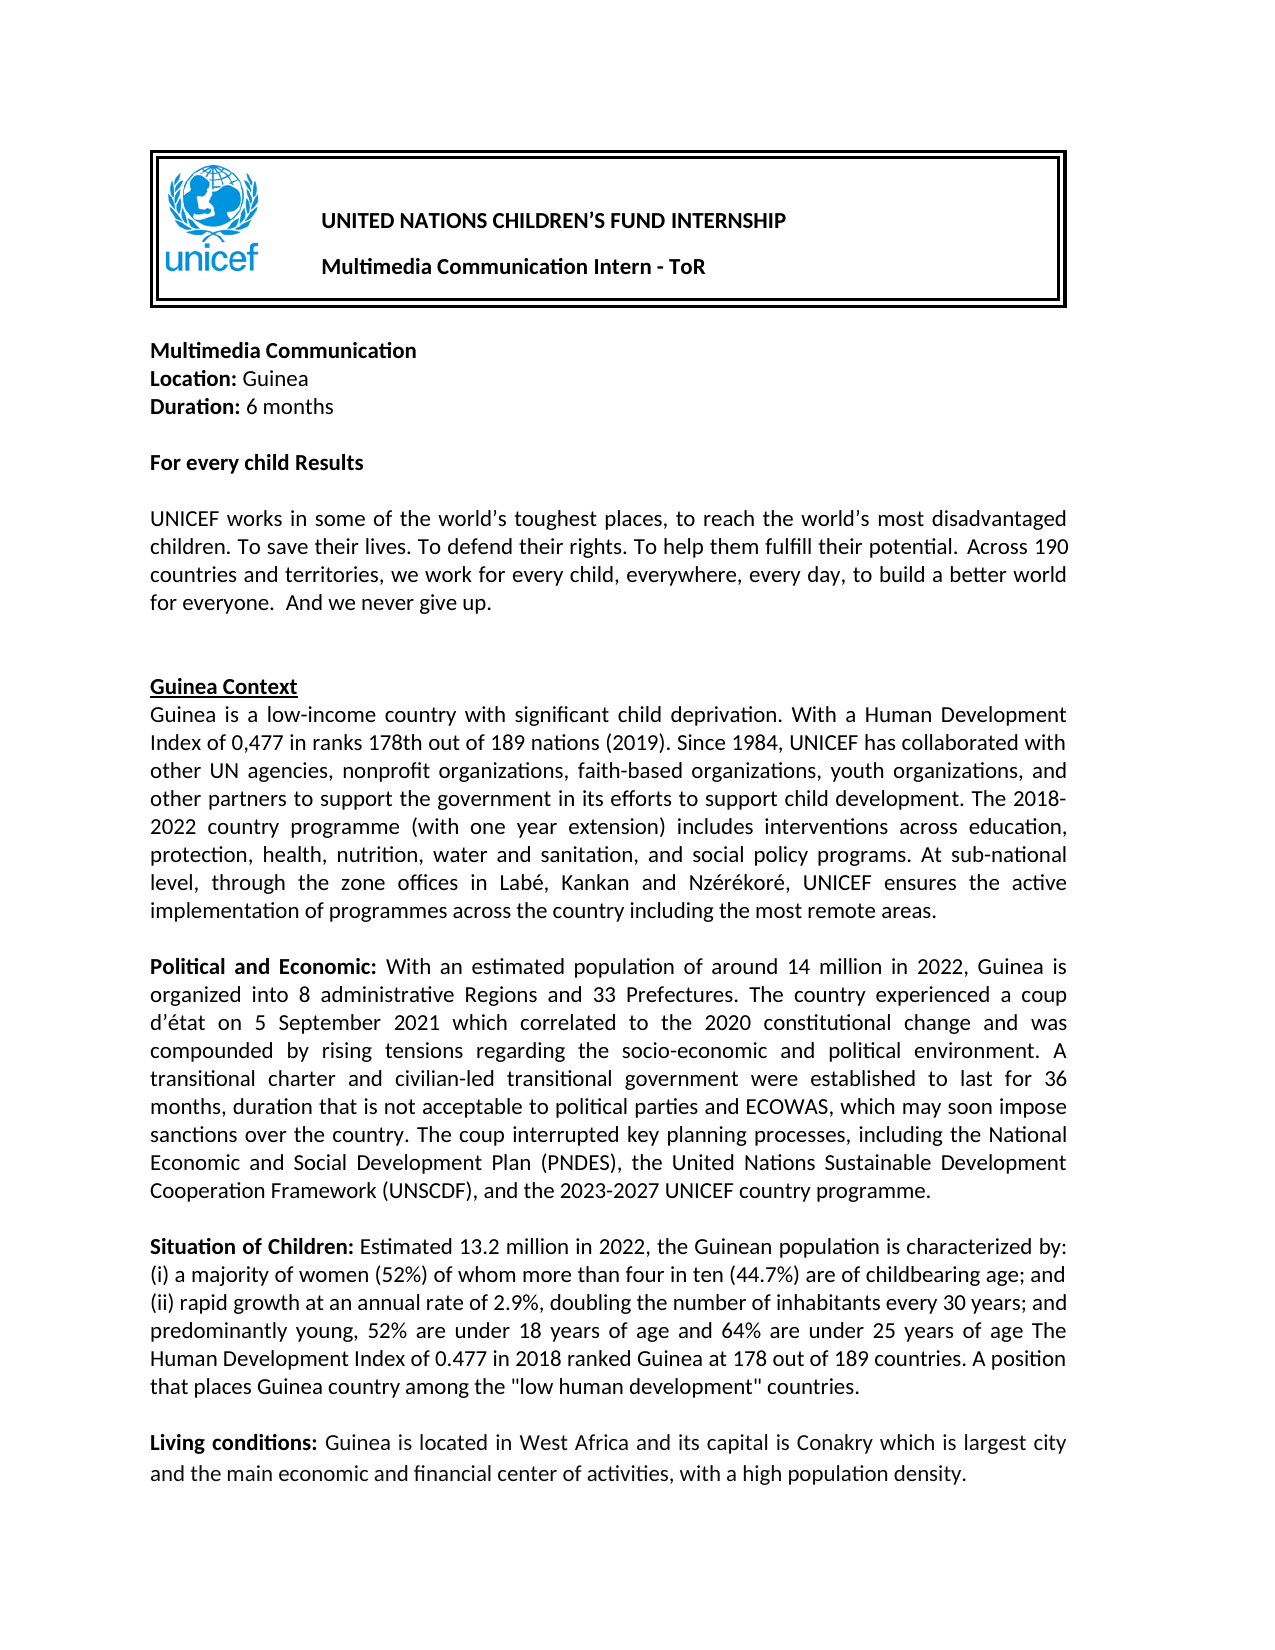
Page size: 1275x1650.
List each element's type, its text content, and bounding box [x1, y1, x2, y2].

text Guinea Context [150, 672, 1069, 700]
text Living conditions: Guinea is located in West Africa and its capital is Conakry which is largest city and the main economic and financial center of activities, with a high population density. [150, 1428, 1069, 1487]
text UNICEF works in some of the world’s toughest places, to reach the world’s most disadvantaged children. To save their lives. To defend their rights. To help them fulfill their potential. Across 190 countries and territories, we work for every child, everywhere, every day, to build a better world for everyone. And we never give up. [150, 504, 1069, 616]
table_header UNITED NATIONS CHILDREN’S FUND INTERNSHIP Multimedia Communication Intern - ToR [310, 153, 1062, 298]
text Political and Economic: With an estimated population of around 14 million in 2022, Guinea is organized into 8 administrative Regions and 33 Prefectures. The country experienced a coup d’état on 5 September 2021 which correlated to the 2020 constitutional change and was compounded by rising tensions regarding the socio-economic and political environment. A transitional charter and civilian-led transitional government were established to last for 36 months, duration that is not acceptable to political parties and ECOWAS, which may soon impose sanctions over the country. The coup interrupted key planning processes, including the National Economic and Social Development Plan (PNDES), the United Nations Sustainable Development Cooperation Framework (UNSCDF), and the 2023-2027 UNICEF country programme. [150, 924, 1069, 1204]
text Guinea is a low-income country with significant child deprivation. With a Human Development Index of 0,477 in ranks 178th out of 189 nations (2019). Since 1984, UNICEF has collaborated with other UN agencies, nonprofit organizations, faith-based organizations, youth organizations, and other partners to support the government in its efforts to support child development. The 2018-2022 country programme (with one year extension) includes interventions across education, protection, health, nutrition, water and sanitation, and social policy programs. At sub-national level, through the zone offices in Labé, Kankan and Nzérékoré, UNICEF ensures the active implementation of programmes across the country including the most remote areas. [150, 700, 1069, 924]
text Multimedia Communication [150, 336, 1069, 364]
table_header [155, 153, 310, 298]
text Situation of Children: Estimated 13.2 million in 2022, the Guinean population is characterized by: (i) a majority of women (52%) of whom more than four in ten (44.7%) are of childbearing age; and (ii) rapid growth at an annual rate of 2.9%, doubling the number of inhabitants every 30 years; and predominantly young, 52% are under 18 years of age and 64% are under 25 years of age The Human Development Index of 0.477 in 2018 ranked Guinea at 178 out of 189 countries. A position that places Guinea country among the "low human development" countries. [150, 1232, 1069, 1401]
picture [166, 165, 259, 274]
text Duration: 6 months [150, 392, 1069, 420]
text Location: Guinea [150, 364, 1069, 392]
text For every child Results [150, 448, 1069, 476]
